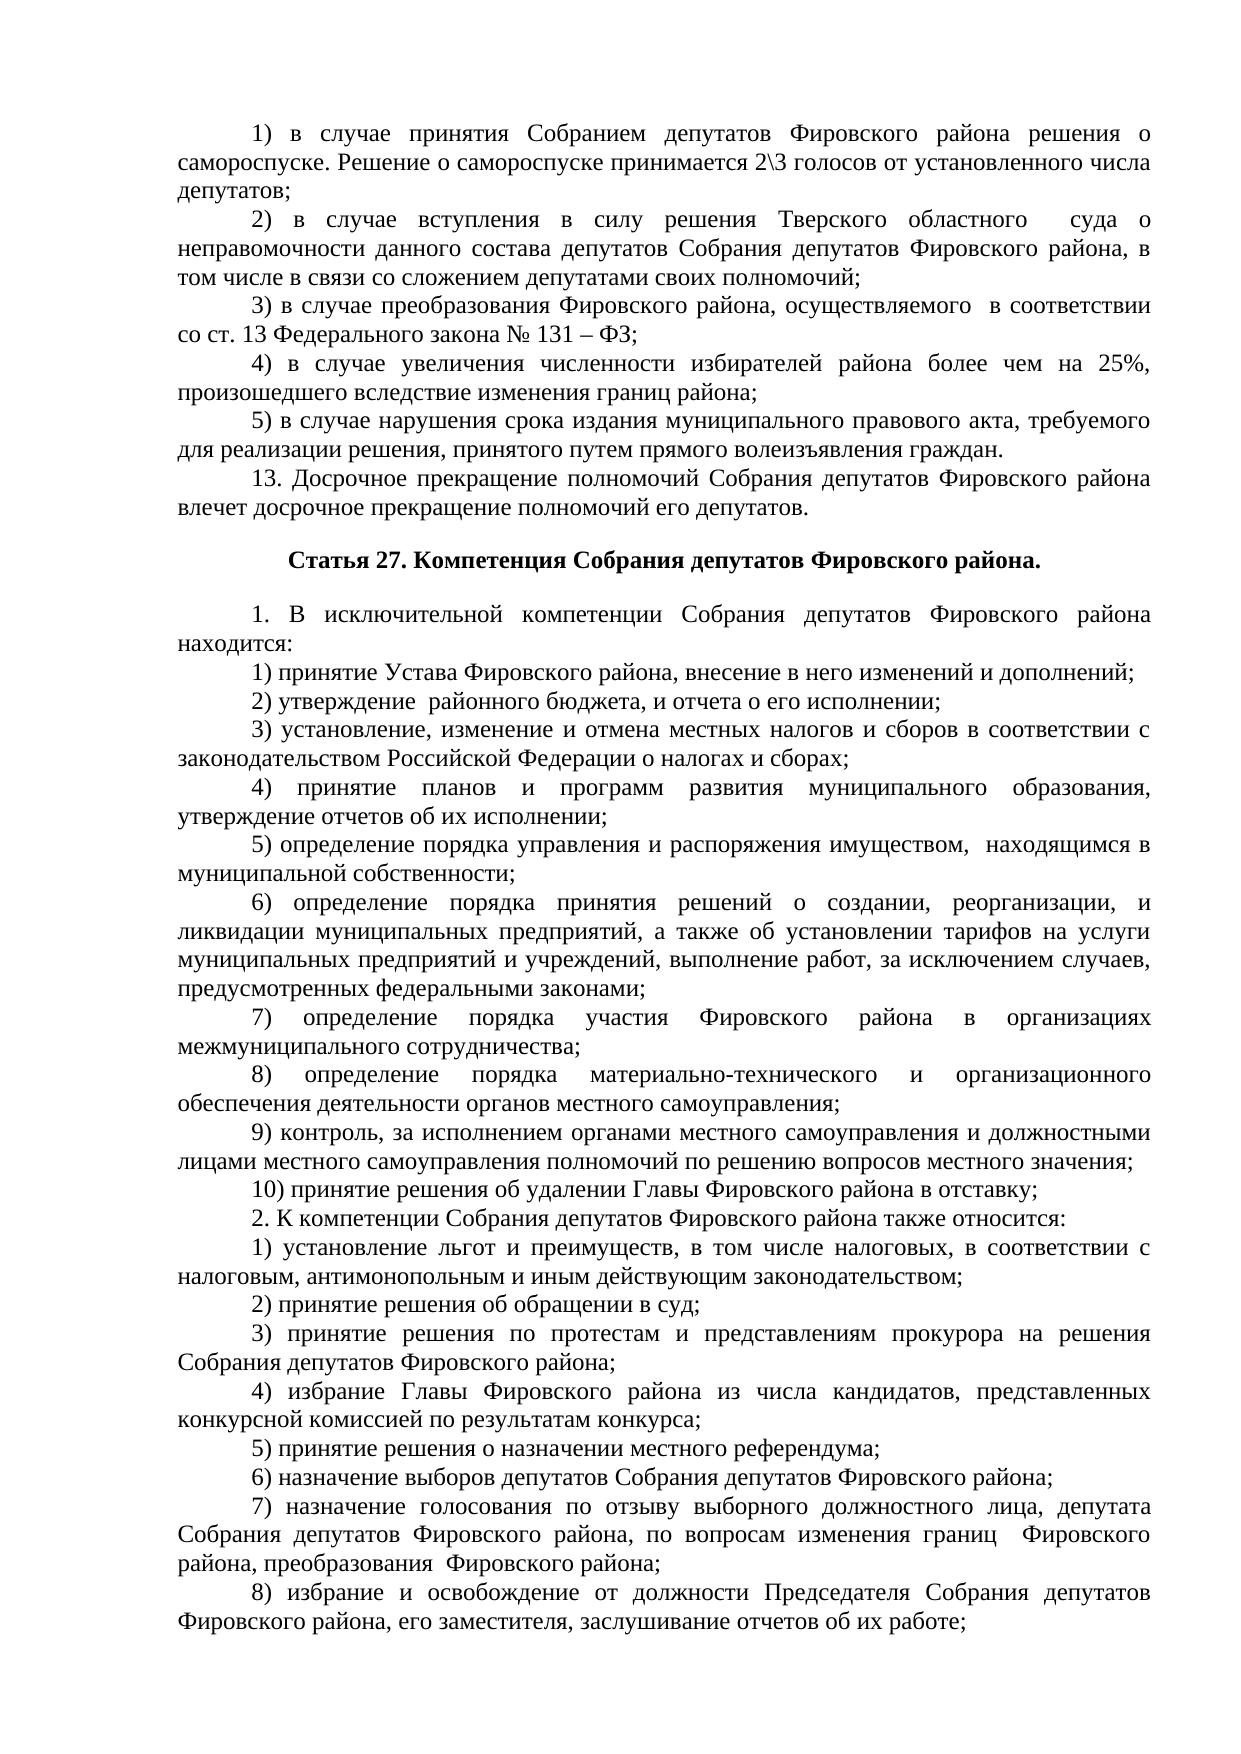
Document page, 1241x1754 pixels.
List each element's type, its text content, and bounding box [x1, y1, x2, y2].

text 6) определение порядка принятия решений о создании, реорганизации, и ликвидации муниципальных предприятий, а также об установлении тарифов на услуги муниципальных предприятий и учреждений, выполнение работ, за исключением случаев, предусмотренных федеральными законами; [177, 887, 1152, 1002]
text 2) принятие решения об обращении в суд; [177, 1289, 1152, 1318]
text 3) принятие решения по протестам и представлениям прокурора на решения Собрания депутатов Фировского района; [177, 1318, 1152, 1376]
text 5) принятие решения о назначении местного референдума; [177, 1433, 1152, 1462]
text 3) в случае преобразования Фировского района, осуществляемого в соответствии со ст. 13 Федерального закона № 131 – ФЗ; [177, 291, 1152, 348]
text 1) принятие Устава Фировского района, внесение в него изменений и дополнений; [177, 657, 1152, 686]
text 10) принятие решения об удалении Главы Фировского района в отставку; [177, 1174, 1152, 1203]
text 4) в случае увеличения численности избирателей района более чем на 25%, произошедшего вследствие изменения границ района; [177, 348, 1152, 406]
text 5) определение порядка управления и распоряжения имуществом, находящимся в муниципальной собственности; [177, 829, 1152, 887]
text 7) определение порядка участия Фировского района в организациях межмуниципального сотрудничества; [177, 1002, 1152, 1059]
text 13. Досрочное прекращение полномочий Собрания депутатов Фировского района влечет досрочное прекращение полномочий его депутатов. [177, 463, 1152, 521]
text 6) назначение выборов депутатов Собрания депутатов Фировского района; [177, 1462, 1152, 1491]
text 2) в случае вступления в силу решения Тверского областного суда о неправомочности данного состава депутатов Собрания депутатов Фировского района, в том числе в связи со сложением депутатами своих полномочий; [177, 204, 1152, 291]
text 9) контроль, за исполнением органами местного самоуправления и должностными лицами местного самоуправления полномочий по решению вопросов местного значения; [177, 1117, 1152, 1174]
text 1) в случае принятия Собранием депутатов Фировского района решения о самороспуске. Решение о самороспуске принимается 2\3 голосов от установленного числа депутатов; [177, 118, 1152, 204]
text 8) определение порядка материально-технического и организационного обеспечения деятельности органов местного самоуправления; [177, 1059, 1152, 1117]
text 1) установление льгот и преимуществ, в том числе налоговых, в соответствии с налоговым, антимонопольным и иным действующим законодательством; [177, 1232, 1152, 1289]
text 4) избрание Главы Фировского района из числа кандидатов, представленных конкурсной комиссией по результатам конкурса; [177, 1376, 1152, 1433]
text 2) утверждение районного бюджета, и отчета о его исполнении; [177, 686, 1152, 714]
text 2. К компетенции Собрания депутатов Фировского района также относится: [177, 1203, 1152, 1232]
text 1. В исключительной компетенции Собрания депутатов Фировского района находится: [177, 599, 1152, 657]
text 8) избрание и освобождение от должности Председателя Собрания депутатов Фировского района, его заместителя, заслушивание отчетов об их работе; [177, 1577, 1152, 1634]
text 5) в случае нарушения срока издания муниципального правового акта, требуемого для реализации решения, принятого путем прямого волеизъявления граждан. [177, 406, 1152, 463]
text Статья 27. Компетенция Собрания депутатов Фировского района. [177, 546, 1152, 574]
text 4) принятие планов и программ развития муниципального образования, утверждение отчетов об их исполнении; [177, 772, 1152, 829]
text 3) установление, изменение и отмена местных налогов и сборов в соответствии с законодательством Российской Федерации о налогах и сборах; [177, 714, 1152, 772]
text 7) назначение голосования по отзыву выборного должностного лица, депутата Собрания депутатов Фировского района, по вопросам изменения границ Фировского района, преобразования Фировского района; [177, 1491, 1152, 1577]
